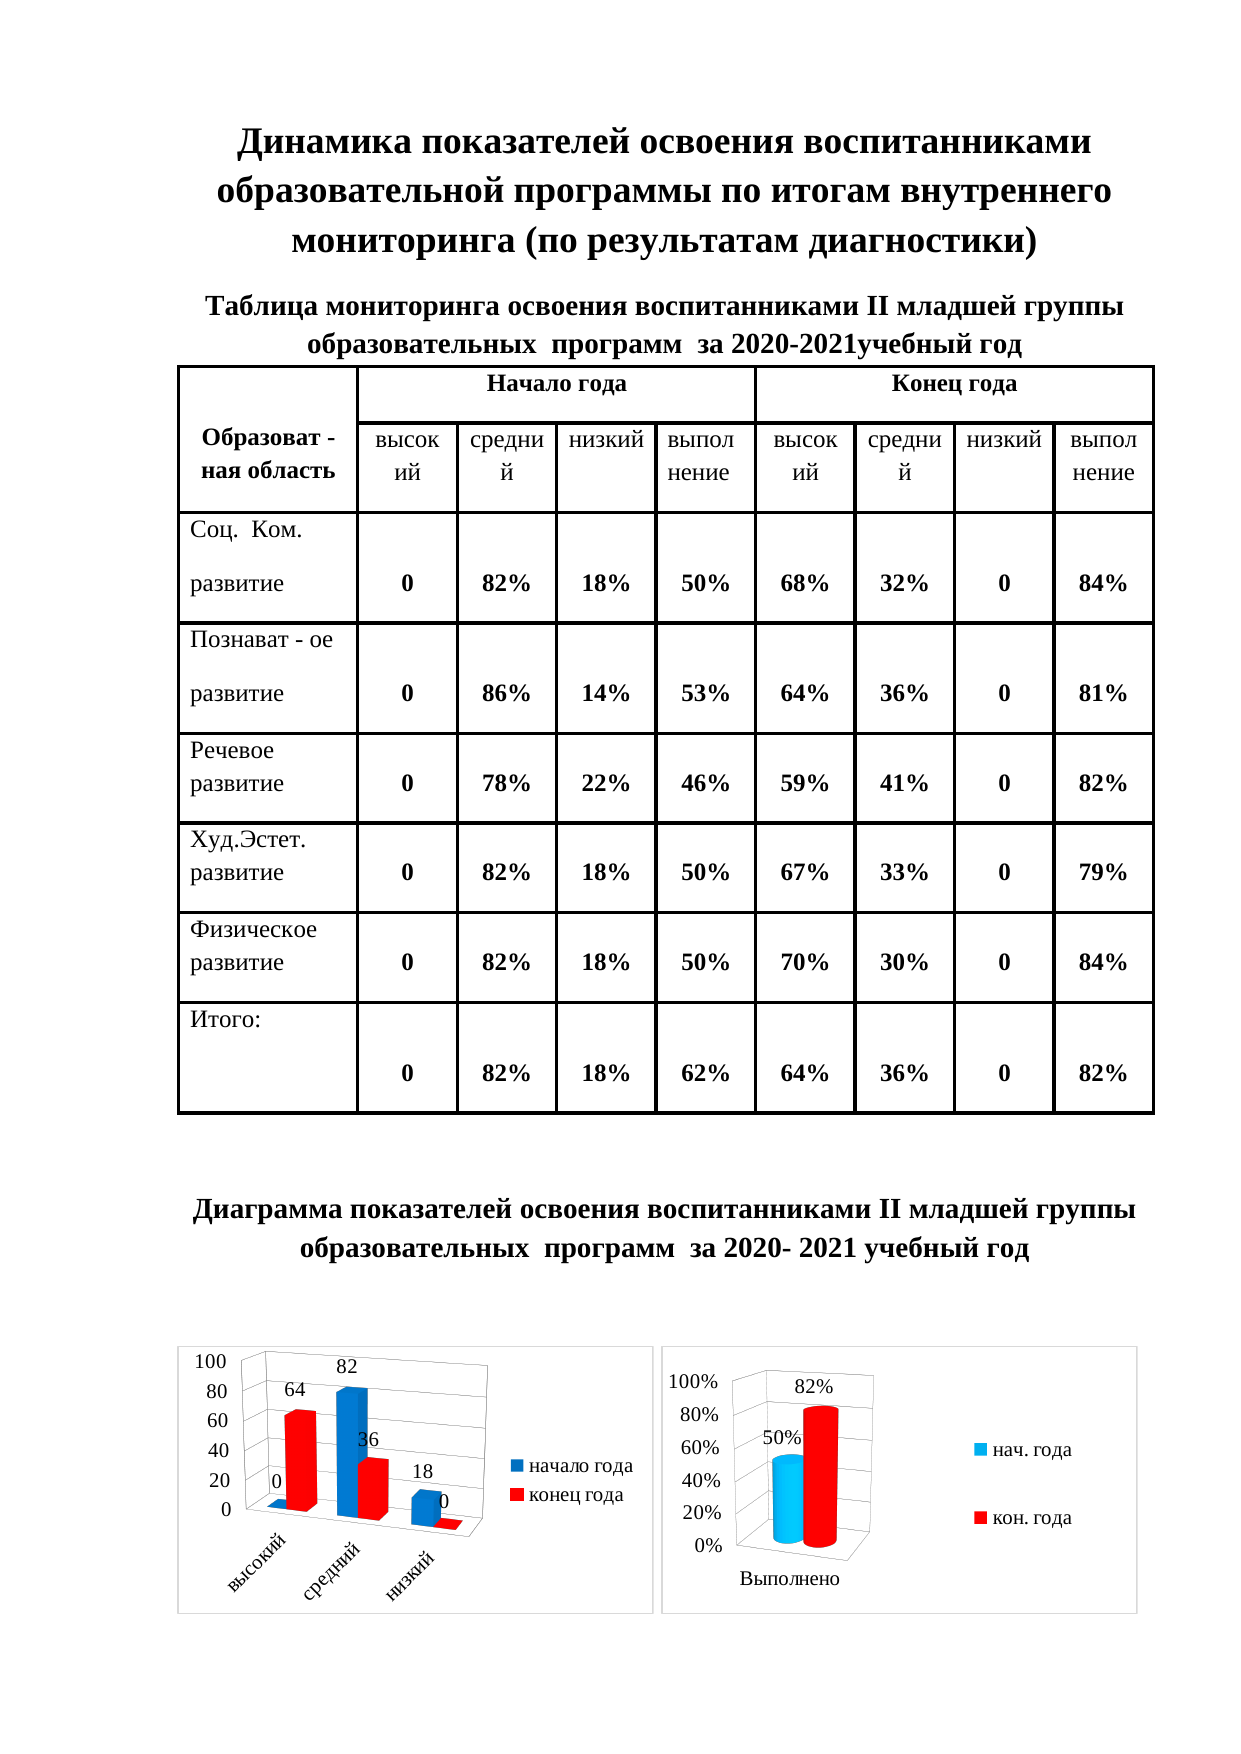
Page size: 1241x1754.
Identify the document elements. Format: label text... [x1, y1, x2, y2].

table_cell выполнение [1056, 425, 1152, 511]
table_cell 0 [359, 825, 456, 911]
table_cell Речевое развитие [180, 735, 356, 821]
table_cell 70% [757, 914, 853, 1001]
table_cell 46% [658, 735, 754, 821]
table_cell 30% [857, 914, 953, 1001]
table_cell Физическое развитие [180, 914, 356, 1001]
table_cell Познават - ое развитие [180, 625, 356, 732]
table_cell низкий [956, 425, 1052, 511]
table_cell 0 [956, 625, 1052, 732]
table_cell 18% [558, 1004, 654, 1111]
table_cell 0 [956, 514, 1052, 621]
table_cell 18% [558, 825, 654, 911]
table_cell 50% [658, 514, 754, 621]
text Диаграмма показателей освоения воспитанниками II младшей группы образовательных программ за 2020- 2021 учебный год [177, 1192, 1152, 1264]
table_cell 67% [757, 825, 853, 911]
table_cell 0 [359, 1004, 456, 1111]
table_cell средний [857, 425, 953, 511]
table_cell 84% [1056, 514, 1152, 621]
table_cell Итого: [180, 1004, 356, 1111]
table_cell 84% [1056, 914, 1152, 1001]
table_cell 82% [1056, 1004, 1152, 1111]
table_cell высокий [359, 425, 456, 511]
table_cell 86% [459, 625, 555, 732]
table_cell 82% [459, 914, 555, 1001]
text Динамика показателей освоения воспитанниками образовательной программы по итогам внутреннего мониторинга (по результатам диагностики) [177, 118, 1152, 260]
table_cell 0 [359, 514, 456, 621]
table_cell высокий [757, 425, 853, 511]
table_cell 0 [956, 735, 1052, 821]
table_cell 82% [459, 1004, 555, 1111]
table_cell 22% [558, 735, 654, 821]
table_cell Соц. Ком. развитие [180, 514, 356, 621]
table_cell средний [459, 425, 555, 511]
text Таблица мониторинга освоения воспитанниками II младшей группы образовательных программ за 2020-2021учебный год [177, 288, 1152, 360]
table_cell 82% [459, 825, 555, 911]
table_cell 41% [857, 735, 953, 821]
table_cell 0 [956, 914, 1052, 1001]
table_cell 50% [658, 825, 754, 911]
table_cell 0 [359, 914, 456, 1001]
table_cell 0 [956, 825, 1052, 911]
table_cell 36% [857, 1004, 953, 1111]
table_cell 36% [857, 625, 953, 732]
table_cell 0 [359, 625, 456, 732]
table_cell 50% [658, 914, 754, 1001]
table_cell выполнение [658, 425, 754, 511]
table_cell 79% [1056, 825, 1152, 911]
table_header Конец года [757, 368, 1152, 421]
table_cell 78% [459, 735, 555, 821]
table_cell 14% [558, 625, 654, 732]
table_cell 62% [658, 1004, 754, 1111]
table_cell 82% [459, 514, 555, 621]
table_header Образоват - ная область [180, 368, 356, 511]
table_cell 81% [1056, 625, 1152, 732]
table_cell 0 [359, 735, 456, 821]
table_header Начало года [359, 368, 754, 421]
table_cell 59% [757, 735, 853, 821]
table_cell 0 [956, 1004, 1052, 1111]
table_cell 68% [757, 514, 853, 621]
table_cell 64% [757, 1004, 853, 1111]
table_cell 18% [558, 514, 654, 621]
table_cell 64% [757, 625, 853, 732]
table_cell Худ.Эстет. развитие [180, 825, 356, 911]
table_cell низкий [558, 425, 654, 511]
table_cell 53% [658, 625, 754, 732]
table_cell 33% [857, 825, 953, 911]
table_cell 82% [1056, 735, 1152, 821]
table_cell 18% [558, 914, 654, 1001]
table_cell 32% [857, 514, 953, 621]
